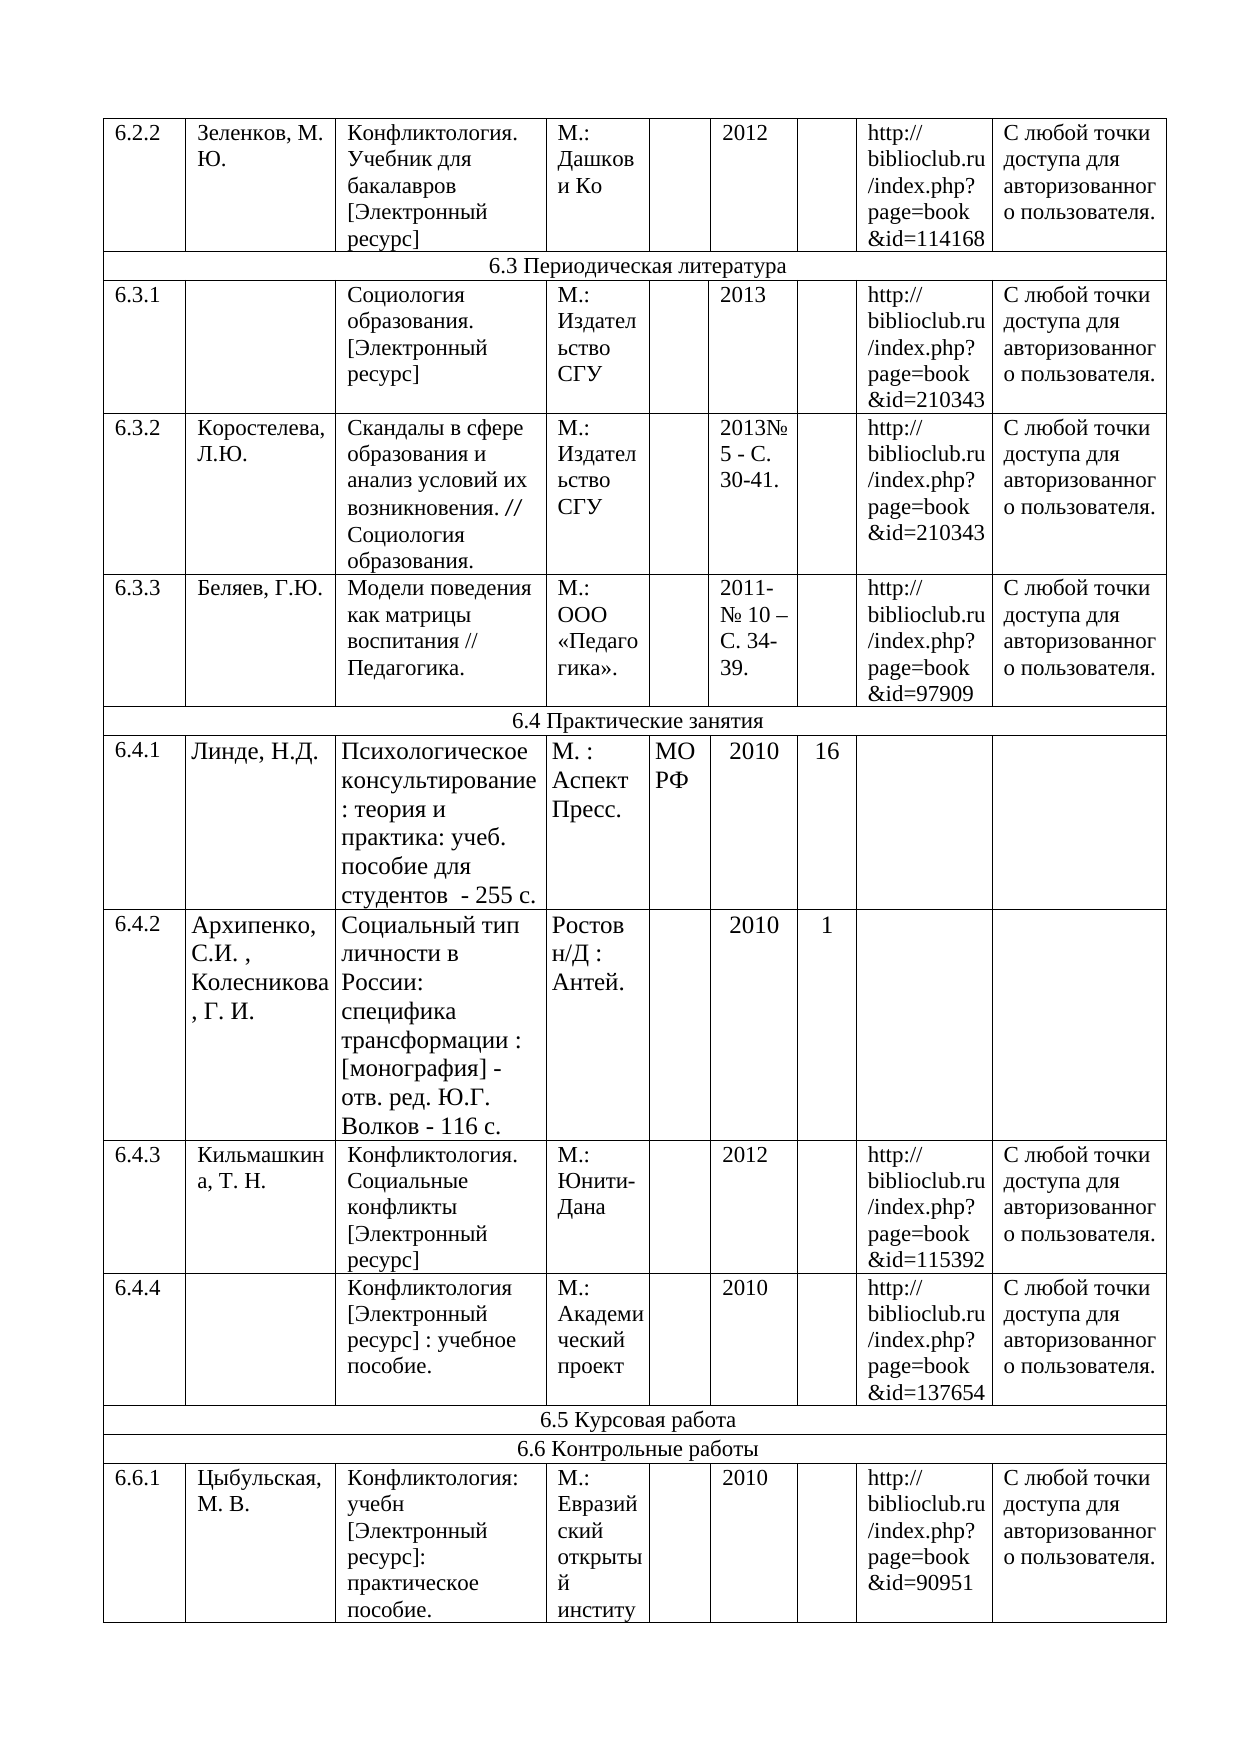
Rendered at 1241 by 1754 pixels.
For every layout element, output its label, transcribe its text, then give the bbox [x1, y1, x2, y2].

table_cell Скандалы в сфере образования и анализ условий их возникновения. // Социология образования. [336, 414, 546, 573]
table_cell 2010 [711, 910, 797, 1140]
table_cell 2013№5 - С. 30-41. [709, 414, 797, 573]
table_cell Конфликтология. Учебник для бакалавров [Электронный ресурс] [336, 119, 546, 251]
table_cell [857, 910, 992, 1140]
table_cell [547, 1464, 649, 1622]
table_cell 2012 [711, 1141, 797, 1272]
table_cell Коростелева, Л.Ю. [186, 414, 335, 573]
table_cell http://biblioclub.ru/index.php?page=book&id=115392 [857, 1141, 992, 1272]
table_cell [798, 281, 856, 413]
table_cell МО РФ [650, 736, 710, 909]
table_cell 2010 [711, 1464, 797, 1622]
table_cell С любой точки доступа для авторизованного пользователя. [993, 414, 1166, 573]
table_cell 6.2.2 [104, 119, 185, 251]
table_cell http://biblioclub.ru/index.php?page=book&id=210343 [857, 414, 992, 573]
table_cell 6.3 Периодическая литература [104, 252, 1166, 280]
table_cell [650, 414, 708, 573]
table_cell [650, 1274, 710, 1405]
table_cell http://biblioclub.ru/index.php?page=book&id=97909 [857, 575, 992, 706]
table_cell [186, 281, 335, 413]
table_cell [993, 1464, 1166, 1622]
table_cell М.: Юнити-Дана [547, 1141, 649, 1272]
table_cell 16 [798, 736, 856, 909]
table_cell Модели поведения как матрицы воспитания // Педагогика. [336, 575, 546, 706]
table_cell 2011-№ 10 – С. 34-39. [709, 575, 797, 706]
table_cell 6.4.4 [104, 1274, 185, 1405]
table_cell Конфликтология. Социальные конфликты [Электронный ресурс] [336, 1141, 546, 1272]
table_cell [650, 1464, 710, 1622]
table_cell М.: Издательство СГУ [547, 414, 649, 573]
table_cell 2012 [711, 119, 797, 251]
table_cell Ростов н/Д : Антей. [547, 910, 649, 1140]
table_cell 6.3.1 [104, 281, 185, 413]
table_cell [798, 414, 856, 573]
table_cell [993, 736, 1166, 909]
table_cell 2013 [709, 281, 797, 413]
table_cell 6.4 Практические занятия [104, 707, 1166, 735]
table_cell [798, 575, 856, 706]
table_cell Кильмашкина, Т. Н. [186, 1141, 335, 1272]
table_cell Архипенко, С.И. , Колесникова, Г. И. [186, 910, 335, 1140]
table_cell С любой точки доступа для авторизованного пользователя. [993, 1141, 1166, 1272]
table_cell 6.6.1 [104, 1464, 185, 1622]
table_cell Цыбульская, М. В. [186, 1464, 335, 1622]
table_cell [650, 281, 708, 413]
table_cell [798, 1141, 856, 1272]
table_cell С любой точки доступа для авторизованного пользователя. [993, 281, 1166, 413]
table_cell [650, 119, 710, 251]
table_cell 6.6 Контрольные работы [104, 1435, 1166, 1463]
table_cell http://biblioclub.ru/index.php?page=book&id=114168 [857, 119, 992, 251]
table_cell [650, 575, 708, 706]
table_cell С любой точки доступа для авторизованного пользователя. [993, 1274, 1166, 1405]
table_cell М.: Дашков и Ко [547, 119, 649, 251]
table_cell 6.4.2 [104, 910, 185, 1140]
table_cell [798, 119, 856, 251]
table_cell [186, 1274, 335, 1405]
table_cell Зеленков, М. Ю. [186, 119, 335, 251]
table_cell [650, 910, 710, 1140]
table_cell С любой точки доступа для авторизованного пользователя. [993, 575, 1166, 706]
table_cell 2010 [711, 1274, 797, 1405]
table_cell [650, 1141, 710, 1272]
table_cell Социология образования. [Электронный ресурс] [336, 281, 546, 413]
table_cell М.: ООО «Педагогика». [547, 575, 649, 706]
table_cell [857, 736, 992, 909]
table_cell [336, 1464, 546, 1622]
table_cell 6.3.2 [104, 414, 185, 573]
table_cell М. : Аспект Пресс. [547, 736, 649, 909]
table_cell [993, 119, 1166, 251]
table_cell Психологическое консультирование : теория и практика: учеб. пособие для студентов - 255 с. [336, 736, 546, 909]
table_cell 2010 [711, 736, 797, 909]
table_cell 1 [798, 910, 856, 1140]
table_cell 6.4.1 [104, 736, 185, 909]
table_cell 6.4.3 [104, 1141, 185, 1272]
table_cell [798, 1464, 856, 1622]
table_cell Линде, Н.Д. [186, 736, 335, 909]
table_cell М.: Академический проект [547, 1274, 649, 1405]
table_cell Социальный тип личности в России: специфика трансформации : [монография] - отв. ред. Ю.Г. Волков - 116 с. [336, 910, 546, 1140]
table_cell М.: Издательство СГУ [547, 281, 649, 413]
table_cell 6.5 Курсовая работа [104, 1406, 1166, 1434]
table_cell Беляев, Г.Ю. [186, 575, 335, 706]
table_cell [993, 910, 1166, 1140]
table_cell [798, 1274, 856, 1405]
table_cell http://biblioclub.ru/index.php?page=book&id=210343 [857, 281, 992, 413]
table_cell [857, 1464, 992, 1622]
table_cell Конфликтология [Электронный ресурс] : учебное пособие. [336, 1274, 546, 1405]
table_cell http://biblioclub.ru/index.php?page=book&id=137654 [857, 1274, 992, 1405]
table_cell 6.3.3 [104, 575, 185, 706]
